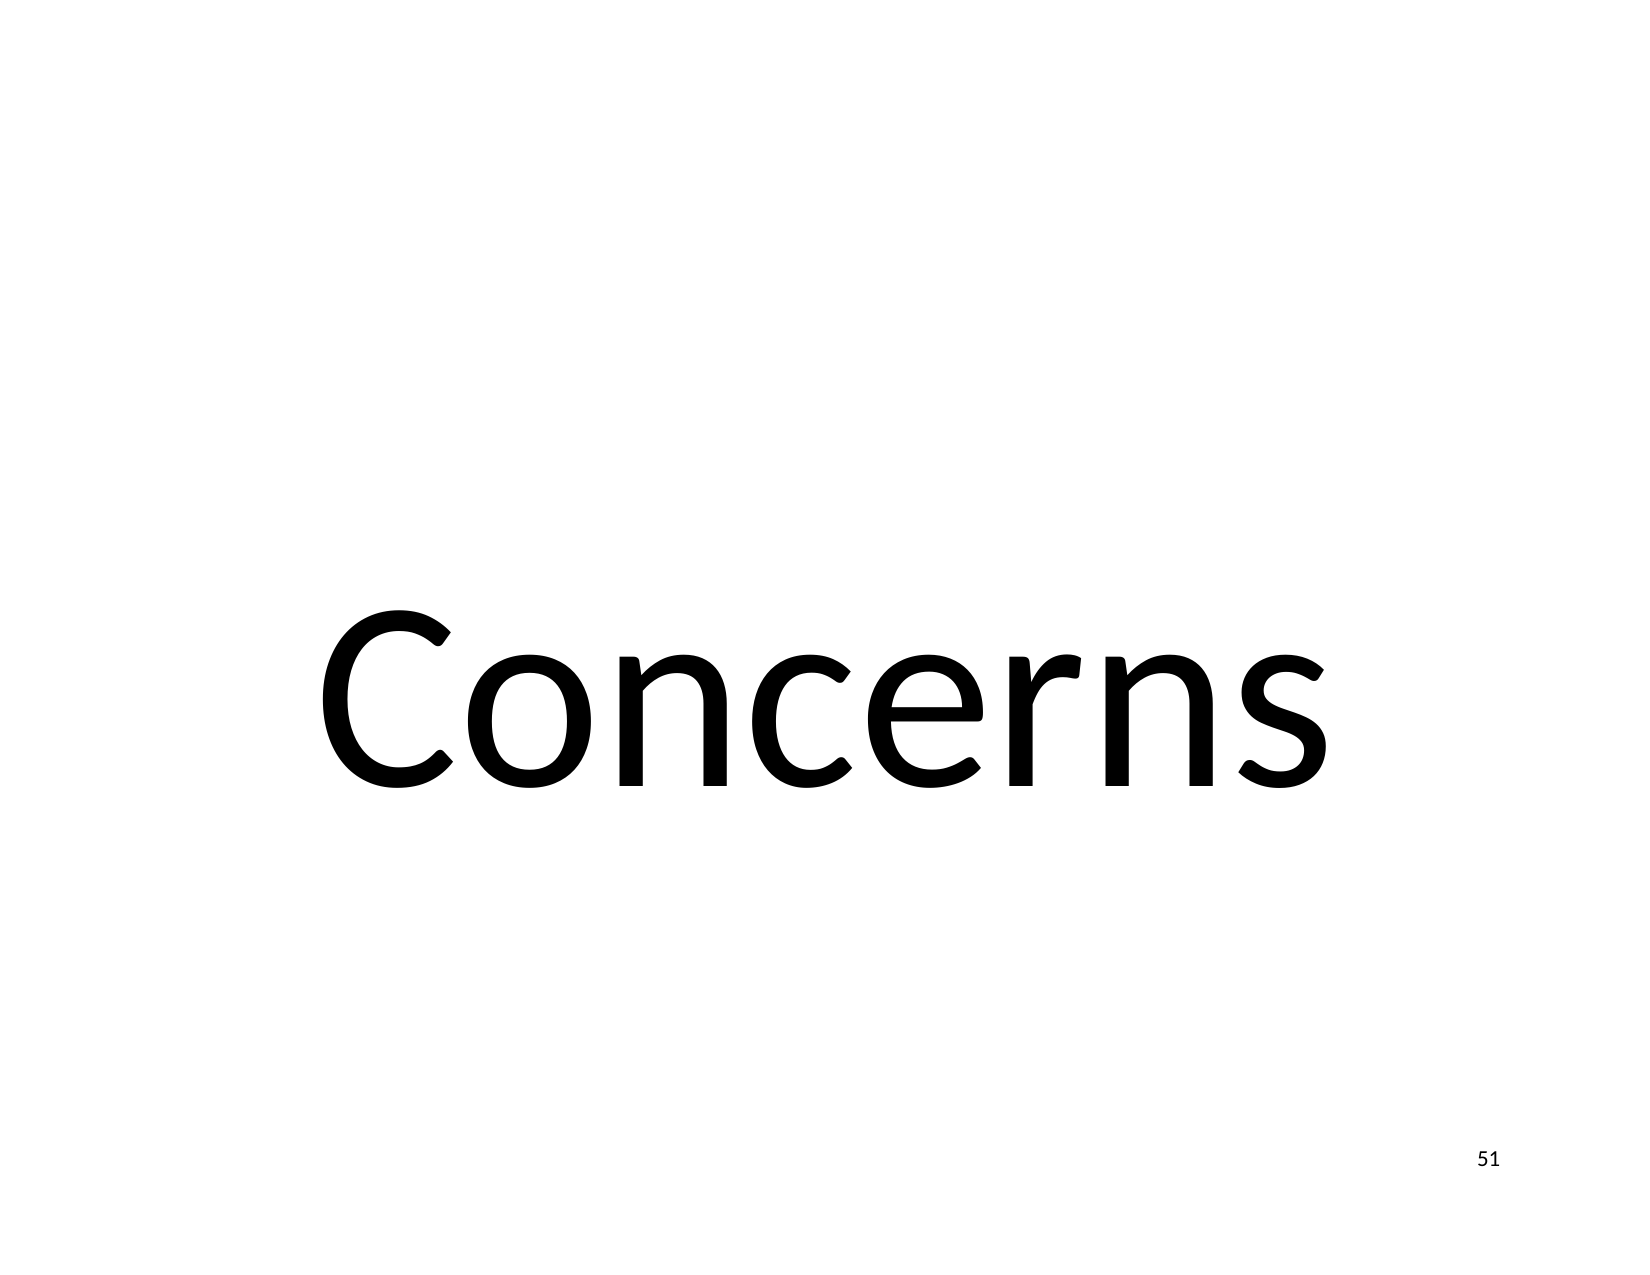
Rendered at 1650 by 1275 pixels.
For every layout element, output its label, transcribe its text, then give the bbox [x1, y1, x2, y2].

text Concerns [150, 524, 1500, 854]
